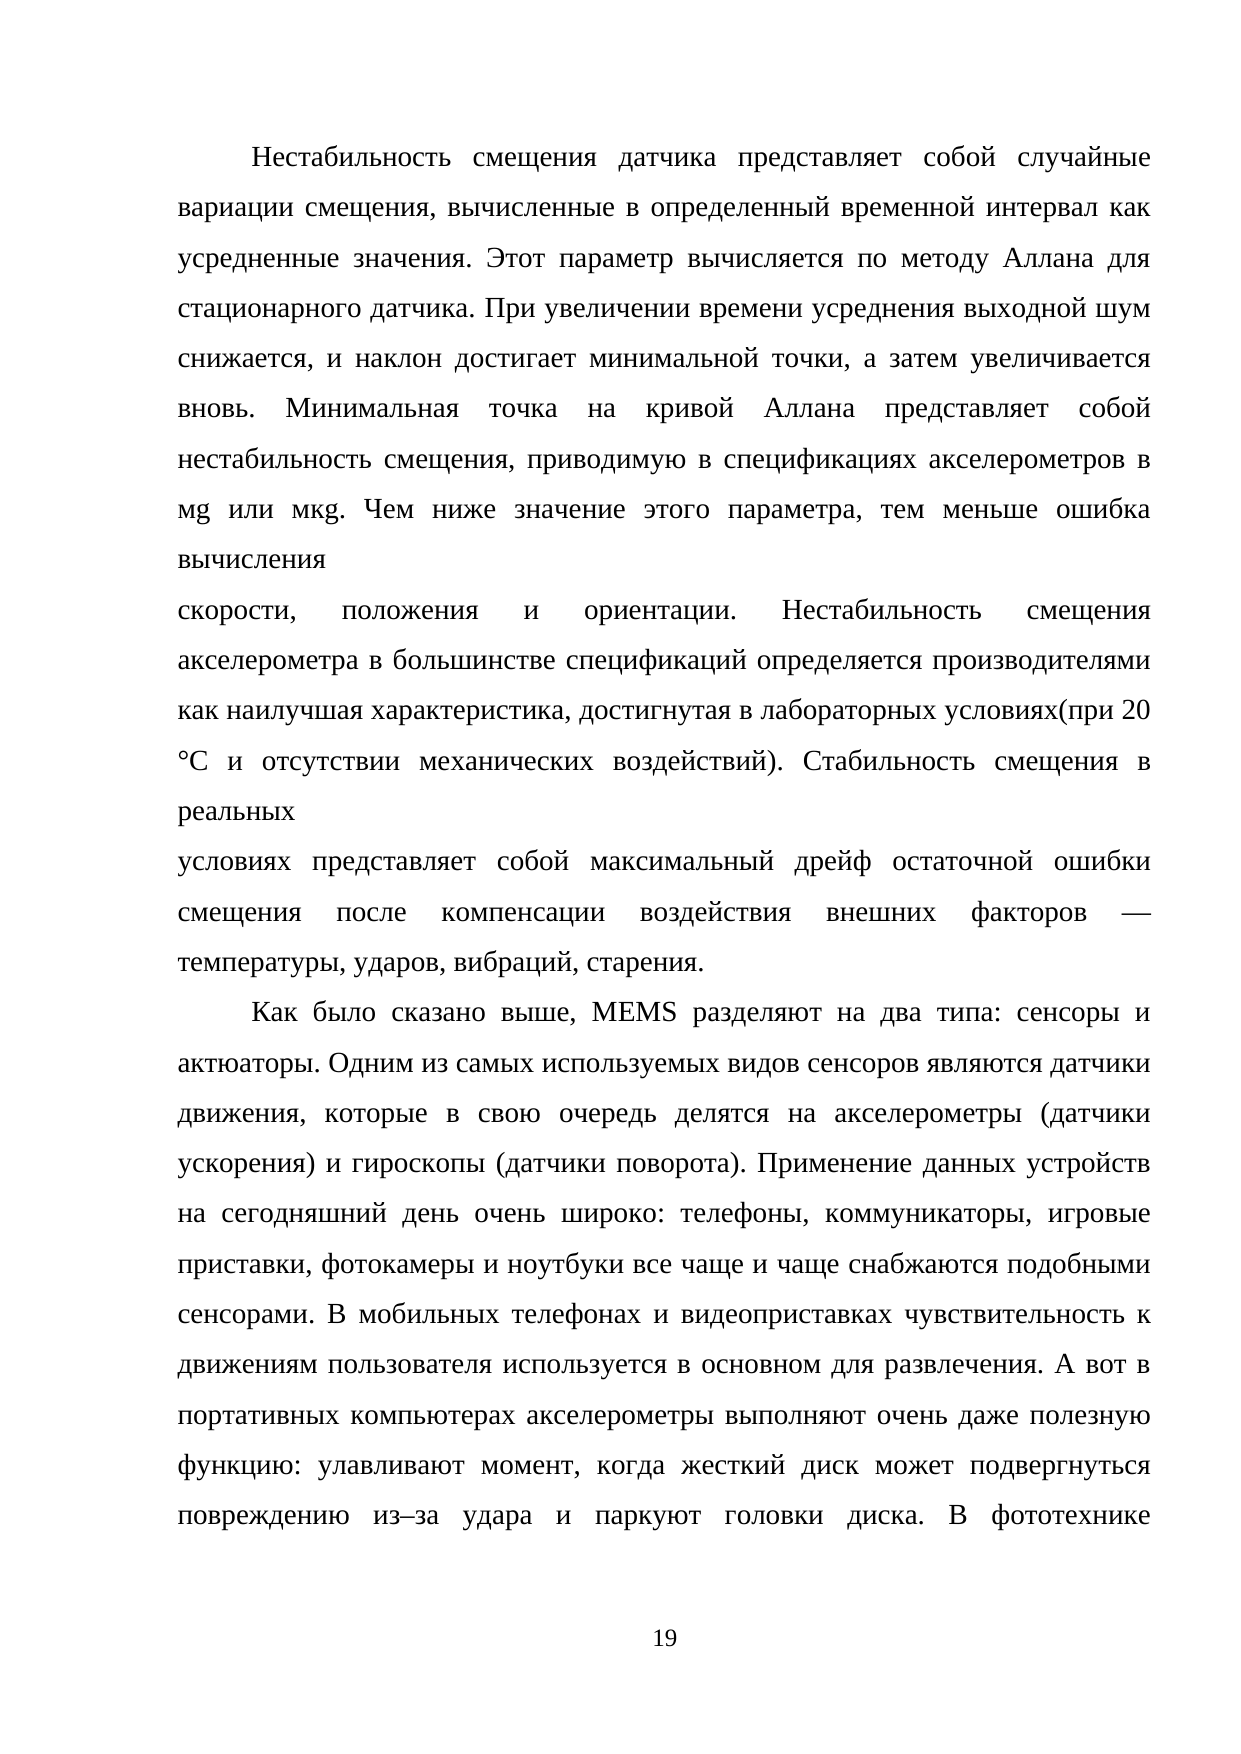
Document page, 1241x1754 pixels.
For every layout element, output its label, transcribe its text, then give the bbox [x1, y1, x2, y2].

text условиях представляет собой максимальный дрейф остаточной ошибки смещения после компенсации воздействия внешних факторов — температуры, ударов, вибраций, старения. [177, 843, 1152, 978]
text скорости, положения и ориентации. Нестабильность смещения акселерометра в большинстве спецификаций определяется производителями как наилучшая характеристика, достигнутая в лабораторных условиях(при 20 °C и отсутствии механических воздействий). Стабильность смещения в реальных [177, 592, 1152, 827]
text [177, 994, 1152, 1531]
text Нестабильность смещения датчика представляет собой случайные вариации смещения, вычисленные в определенный временной интервал как усредненные значения. Этот параметр вычисляется по методу Аллана для стационарного датчика. При увеличении времени усреднения выходной шум снижается, и наклон достигает минимальной точки, а затем увеличивается вновь. Минимальная точка на кривой Аллана представляет собой нестабильность смещения, приводимую в спецификациях акселерометров в мg или мкg. Чем ниже значение этого параметра, тем меньше ошибка вычисления [177, 139, 1152, 575]
